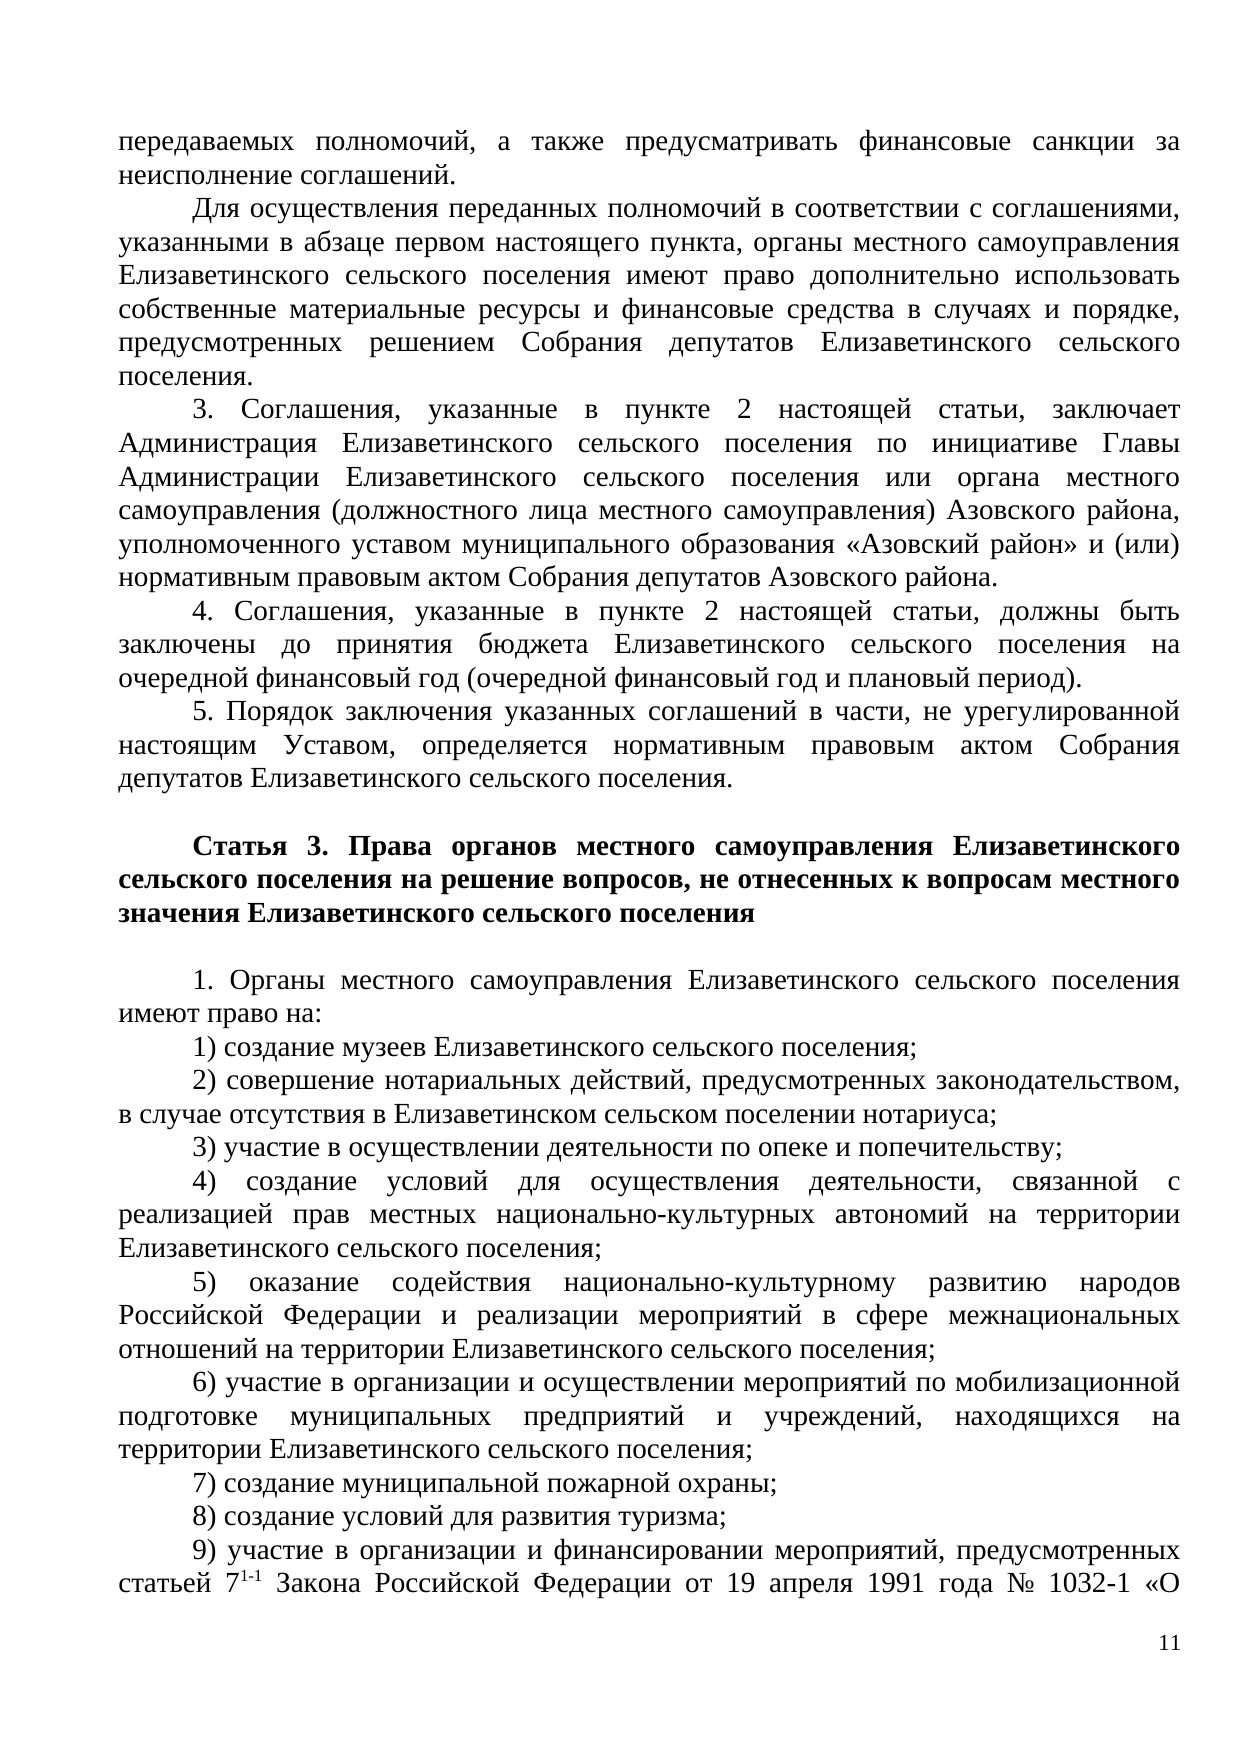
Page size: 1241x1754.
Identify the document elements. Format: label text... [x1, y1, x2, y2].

text 2) совершение нотариальных действий, предусмотренных законодательством, в случае отсутствия в Елизаветинском сельском поселении нотариуса; [118, 1062, 1181, 1129]
text 8) создание условий для развития туризма; [118, 1498, 1181, 1532]
text 4. Соглашения, указанные в пункте 2 настоящей статьи, должны быть заключены до принятия бюджета Елизаветинского сельского поселения на очередной финансовый год (очередной финансовый год и плановый период). [118, 593, 1181, 693]
text 3. Соглашения, указанные в пункте 2 настоящей статьи, заключает Администрация Елизаветинского сельского поселения по инициативе Главы Администрации Елизаветинского сельского поселения или органа местного самоуправления (должностного лица местного самоуправления) Азовского района, уполномоченного уставом муниципального образования «Азовский район» и (или) нормативным правовым актом Собрания депутатов Азовского района. [118, 392, 1181, 593]
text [118, 1532, 1181, 1599]
text 3) участие в осуществлении деятельности по опеке и попечительству; [118, 1129, 1181, 1163]
text Статья 3. Права органов местного самоуправления Елизаветинского сельского поселения на решение вопросов, не отнесенных к вопросам местного значения Елизаветинского сельского поселения [118, 828, 1181, 928]
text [118, 123, 1181, 190]
text 1) создание музеев Елизаветинского сельского поселения; [118, 1029, 1181, 1062]
text Для осуществления переданных полномочий в соответствии с соглашениями, указанными в абзаце первом настоящего пункта, органы местного самоуправления Елизаветинского сельского поселения имеют право дополнительно использовать собственные материальные ресурсы и финансовые средства в случаях и порядке, предусмотренных решением Собрания депутатов Елизаветинского сельского поселения. [118, 190, 1181, 392]
text 5. Порядок заключения указанных соглашений в части, не урегулированной настоящим Уставом, определяется нормативным правовым актом Собрания депутатов Елизаветинского сельского поселения. [118, 693, 1181, 794]
text 1. Органы местного самоуправления Елизаветинского сельского поселения имеют право на: [118, 962, 1181, 1029]
text 4) создание условий для осуществления деятельности, связанной с реализацией прав местных национально-культурных автономий на территории Елизаветинского сельского поселения; [118, 1163, 1181, 1264]
text 7) создание муниципальной пожарной охраны; [118, 1465, 1181, 1498]
text 6) участие в организации и осуществлении мероприятий по мобилизационной подготовке муниципальных предприятий и учреждений, находящихся на территории Елизаветинского сельского поселения; [118, 1364, 1181, 1465]
text 5) оказание содействия национально-культурному развитию народов Российской Федерации и реализации мероприятий в сфере межнациональных отношений на территории Елизаветинского сельского поселения; [118, 1264, 1181, 1364]
